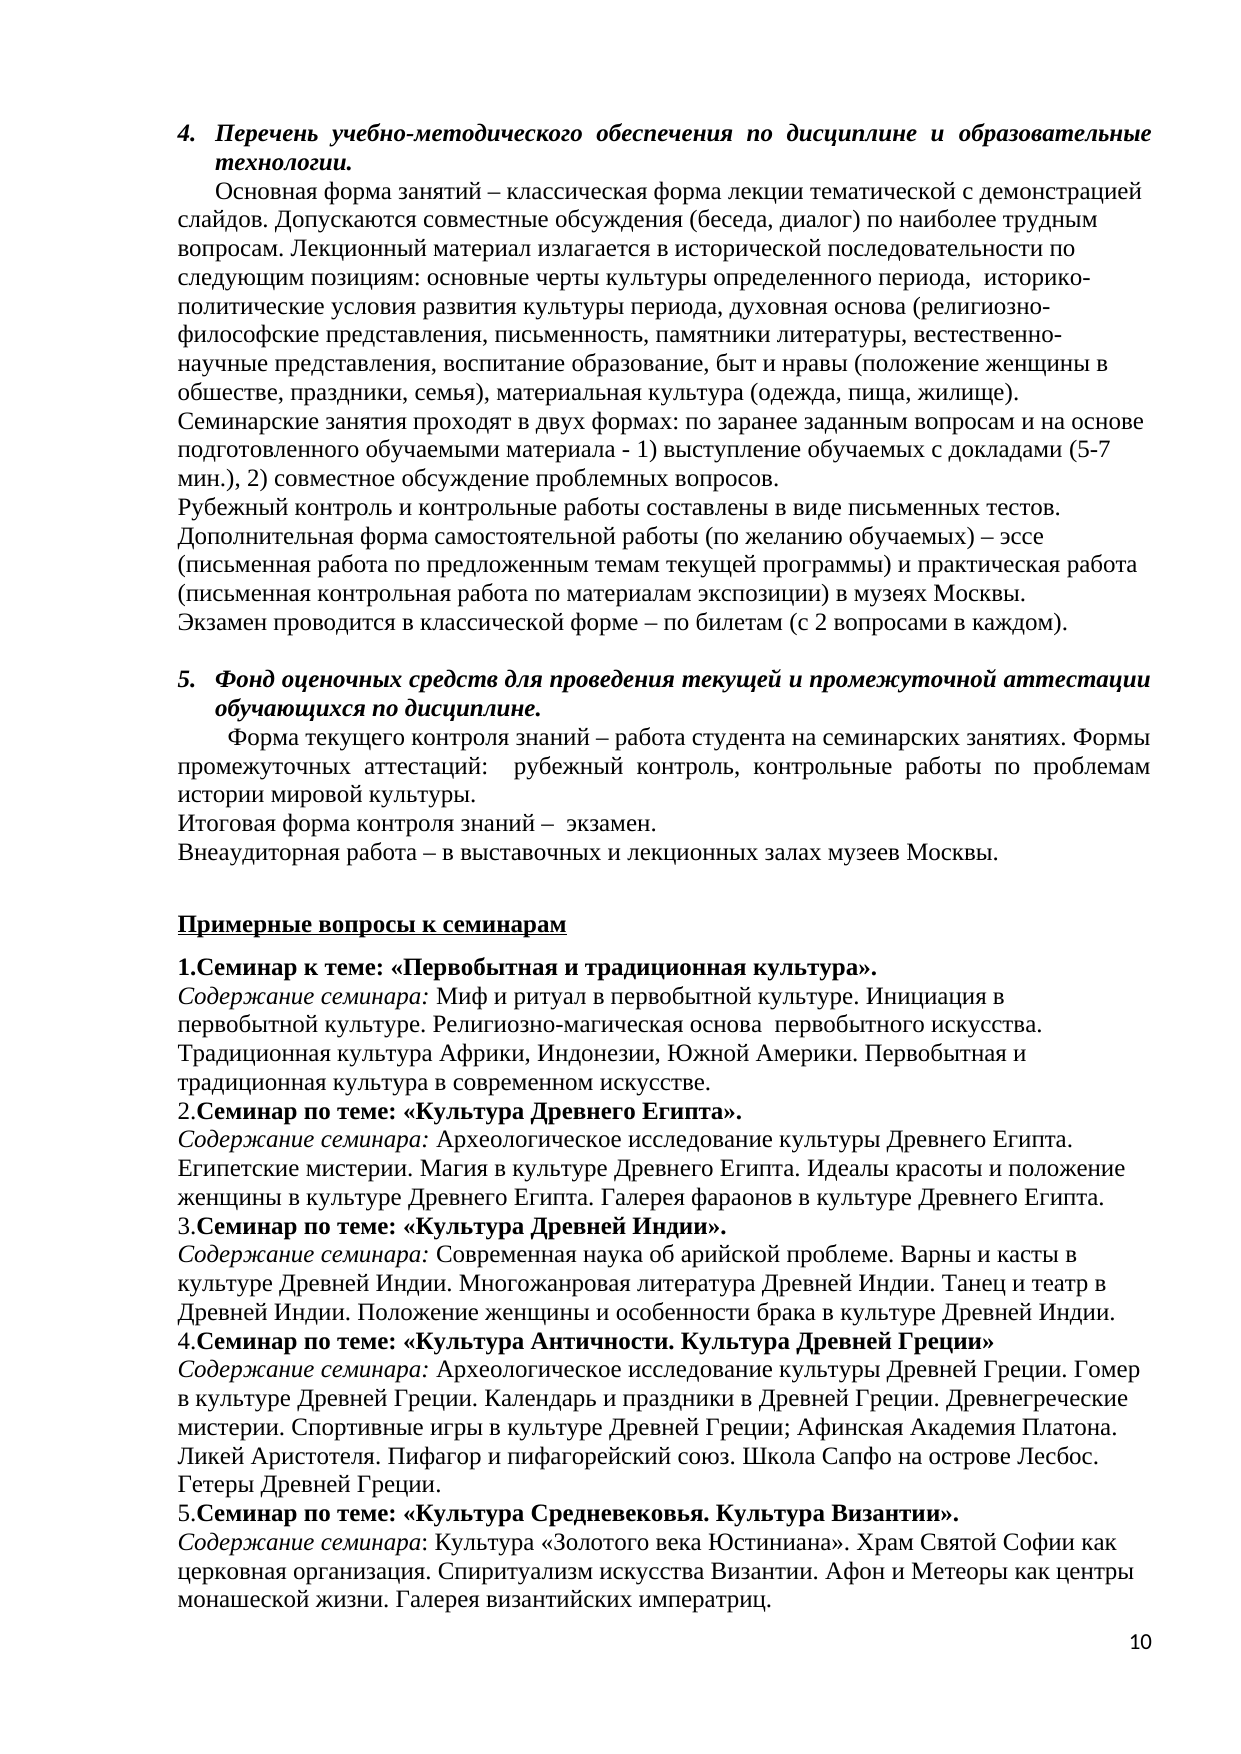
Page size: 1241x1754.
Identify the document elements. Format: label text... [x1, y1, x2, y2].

text Примерные вопросы к семинарам [177, 909, 1152, 938]
text Основная форма занятий – классическая форма лекции тематической с демонстрацией слайдов. Допускаются совместные обсуждения (беседа, диалог) по наиболее трудным вопросам. Лекционный материал излагается в исторической последовательности по следующим позициям: основные черты культуры определенного периода, историко-политические условия развития культуры периода, духовная основа (религиозно-философские представления, письменность, памятники литературы, вестественно-научные представления, воспитание образование, быт и нравы (положение женщины в обшестве, праздники, семья), материальная культура (одежда, пища, жилище). [177, 176, 1152, 406]
text Экзамен проводится в классической форме – по билетам (с 2 вопросами в каждом). [177, 607, 1152, 636]
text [177, 952, 1152, 1613]
text Семинарские занятия проходят в двух формах: по заранее заданным вопросам и на основе подготовленного обучаемыми материала - 1) выступление обучаемых с докладами (5-7 мин.), 2) совместное обсуждение проблемных вопросов. [177, 406, 1152, 492]
text Рубежный контроль и контрольные работы составлены в виде письменных тестов. Дополнительная форма самостоятельной работы (по желанию обучаемых) – эссе (письменная работа по предложенным темам текущей программы) и практическая работа (письменная контрольная работа по материалам экспозиции) в музеях Москвы. [177, 492, 1152, 607]
text Форма текущего контроля знаний – работа студента на семинарских занятиях. Формы промежуточных аттестаций: рубежный контроль, контрольные работы по проблемам истории мировой культуры. [177, 722, 1152, 808]
list Фонд оценочных средств для проведения текущей и промежуточной аттестации обучающихся по дисциплине. [177, 664, 1152, 722]
text Итоговая форма контроля знаний – экзамен. [177, 808, 1152, 837]
list Перечень учебно-методического обеспечения по дисциплине и образовательные технологии. [177, 118, 1152, 176]
text Внеаудиторная работа – в выставочных и лекционных залах музеев Москвы. [177, 837, 1152, 866]
